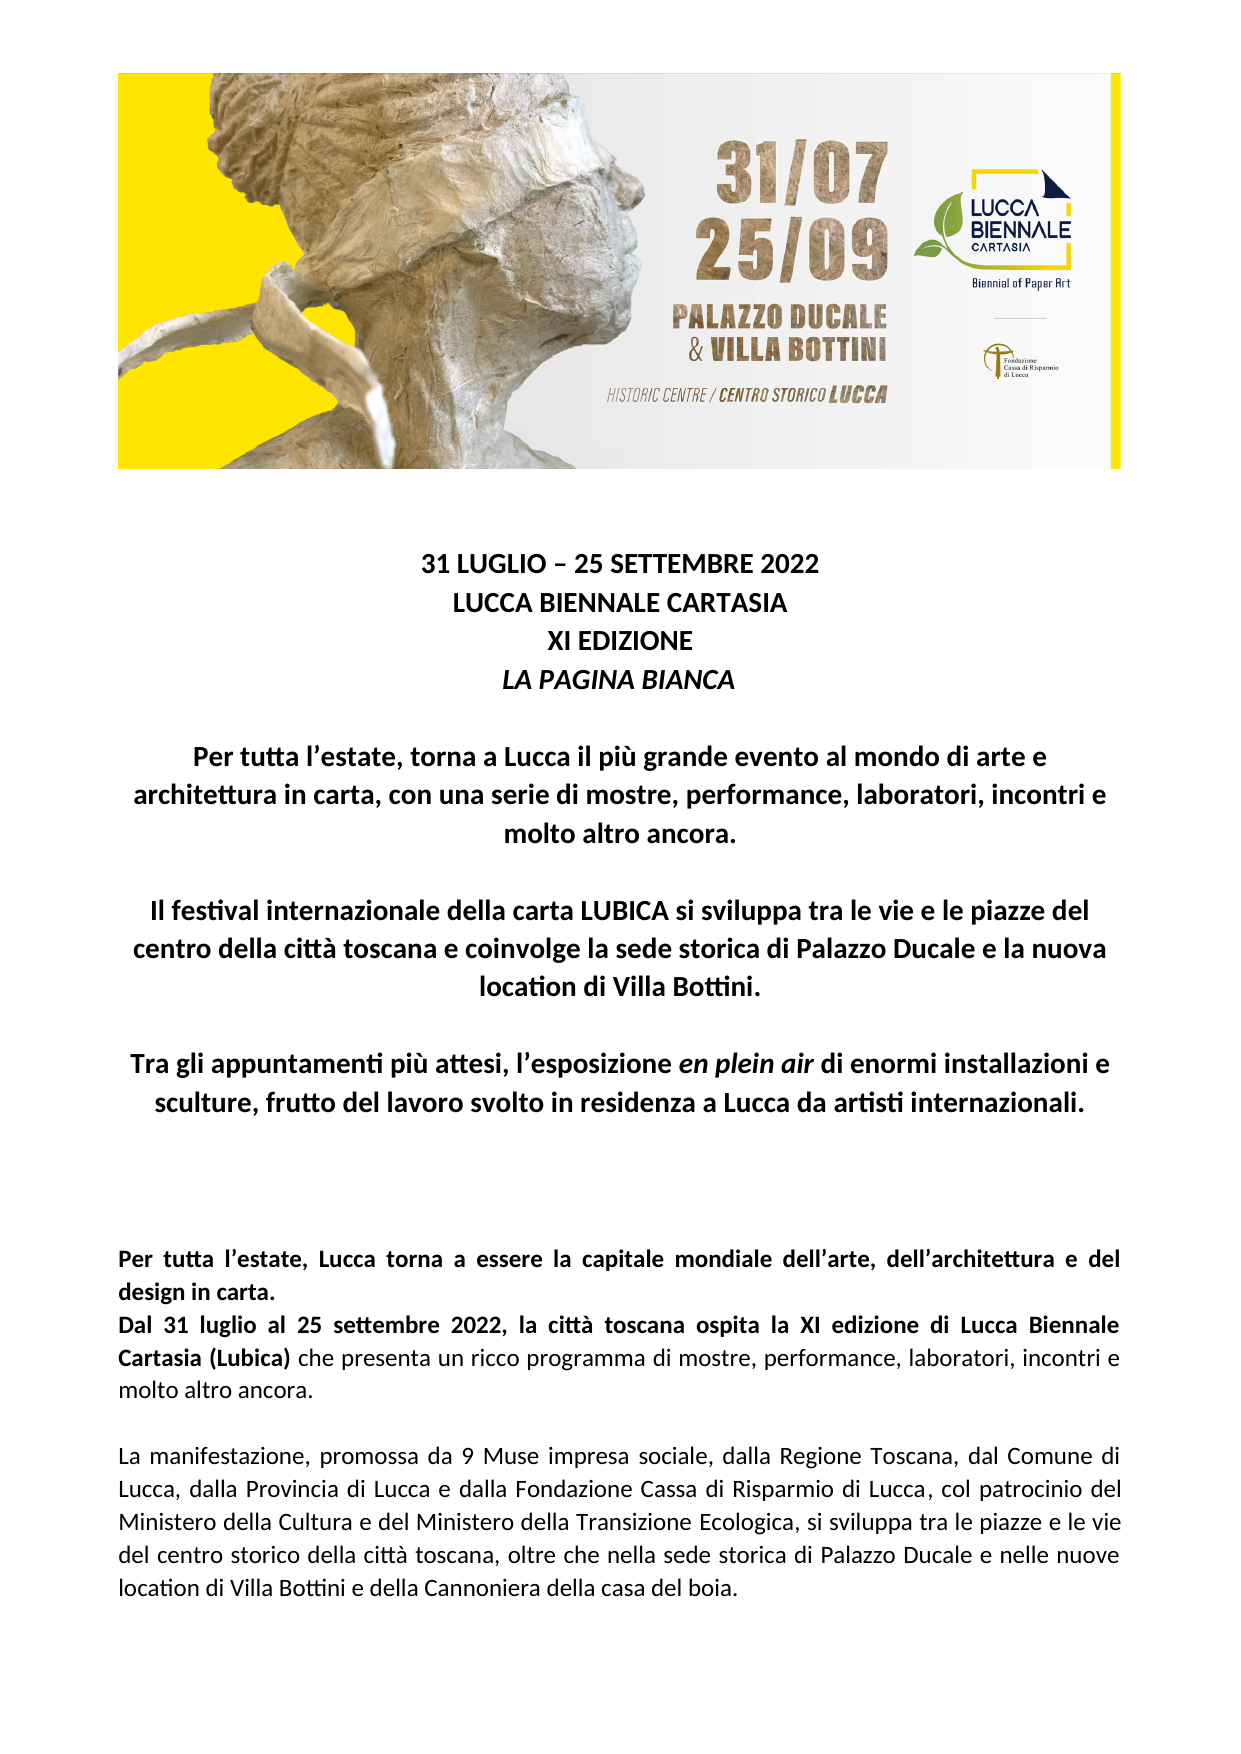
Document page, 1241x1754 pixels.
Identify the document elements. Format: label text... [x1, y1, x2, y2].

text Per tutta l’estate, torna a Lucca il più grande evento al mondo di arte e architettura in carta, con una serie di mostre, performance, laboratori, incontri e molto altro ancora. [118, 738, 1122, 850]
text LA PAGINA BIANCA [118, 661, 1122, 697]
text Dal 31 luglio al 25 settembre 2022, la città toscana ospita la XI edizione di Lucca Biennale Cartasia (Lubica) che presenta un ricco programma di mostre, performance, laboratori, incontri e molto altro ancora. [118, 1309, 1122, 1405]
text LUCCA BIENNALE CARTASIA [118, 584, 1122, 620]
text Per tutta l’estate, Lucca torna a essere la capitale mondiale dell’arte, dell’architettura e del design in carta. [118, 1243, 1122, 1306]
text Tra gli appuntamenti più attesi, l’esposizione en plein air di enormi installazioni e sculture, frutto del lavoro svolto in residenza a Lucca da artisti internazionali. [118, 1045, 1122, 1119]
text Il festival internazionale della carta LUBICA si sviluppa tra le vie e le piazze del centro della città toscana e coinvolge la sede storica di Palazzo Ducale e la nuova location di Villa Bottini. [118, 892, 1122, 1004]
text 31 LUGLIO – 25 SETTEMBRE 2022 [118, 546, 1122, 581]
text La manifestazione, promossa da 9 Muse impresa sociale, dalla Regione Toscana, dal Comune di Lucca, dalla Provincia di Lucca e dalla Fondazione Cassa di Risparmio di Lucca, col patrocinio del Ministero della Cultura e del Ministero della Transizione Ecologica, si sviluppa tra le piazze e le vie del centro storico della città toscana, oltre che nella sede storica di Palazzo Ducale e nelle nuove location di Villa Bottini e della Cannoniera della casa del boia. [118, 1441, 1122, 1603]
text XI EDIZIONE [118, 622, 1122, 658]
picture [118, 73, 1121, 469]
